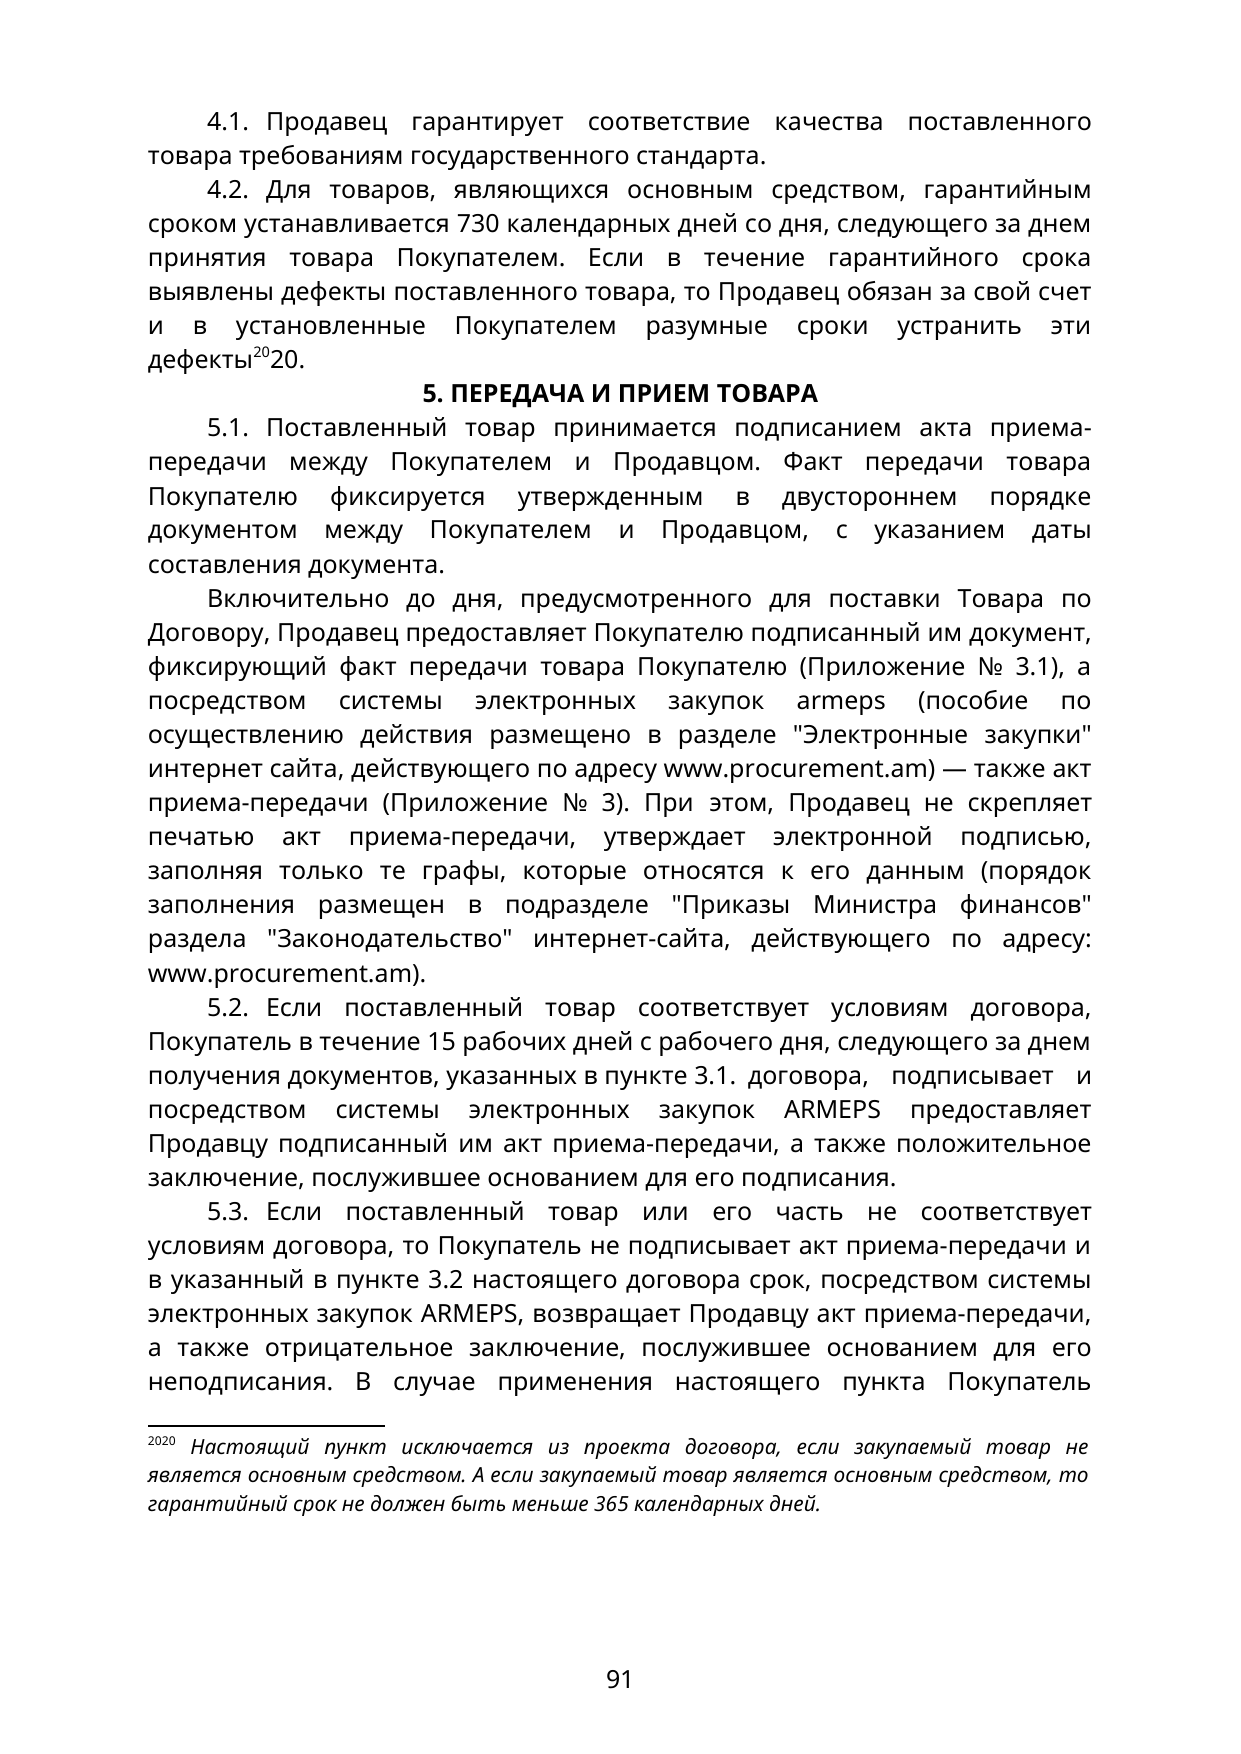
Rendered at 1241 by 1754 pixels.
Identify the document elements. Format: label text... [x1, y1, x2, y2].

text 4.2. Для товаров, являющихся основным средством, гарантийным сроком устанавливается 730 календарных дней со дня, следующего за днем принятия товара Покупателем. Если в течение гарантийного срока выявлены дефекты поставленного товара, то Продавец обязан за свой счет и в установленные Покупателем разумные сроки устранить эти дефекты20. [148, 172, 1092, 376]
text 5. ПЕРЕДАЧА И ПРИЕМ ТОВАРА [148, 376, 1092, 410]
text 5.2. Если поставленный товар соответствует условиям договора, Покупатель в течение 15 рабочих дней с рабочего дня, следующего за днем получения документов, указанных в пункте 3.1. договора, подписывает и посредством системы электронных закупок ARMEPS предоставляет Продавцу подписанный им акт приема-передачи, а также положительное заключение, послужившее основанием для его подписания. [148, 989, 1092, 1194]
text 4.1. Продавец гарантирует соответствие качества поставленного товара требованиям государственного стандарта. [148, 103, 1092, 172]
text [148, 1194, 1092, 1398]
text Включительно до дня, предусмотренного для поставки Товара по Договору, Продавец предоставляет Покупателю подписанный им документ, фиксирующий факт передачи товара Покупателю (Приложение № 3.1), а посредством системы электронных закупок armeps (пособие по осуществлению действия размещено в разделе "Электронные закупки" интернет сайта, действующего по адресу www.procurement.am) — также акт приема-передачи (Приложение № 3). При этом, Продавец не скрепляет печатью акт приема-передачи, утверждает электронной подписью, заполняя только те графы, которые относятся к его данным (порядок заполнения размещен в подразделе "Приказы Министра финансов" раздела "Законодательство" интернет-сайта, действующего по адресу: www.procurement.am). [148, 580, 1092, 989]
text 5.1. Поставленный товар принимается подписанием акта приема-передачи между Покупателем и Продавцом. Факт передачи товара Покупателю фиксируется утвержденным в двустороннем порядке документом между Покупателем и Продавцом, с указанием даты составления документа. [148, 410, 1092, 580]
